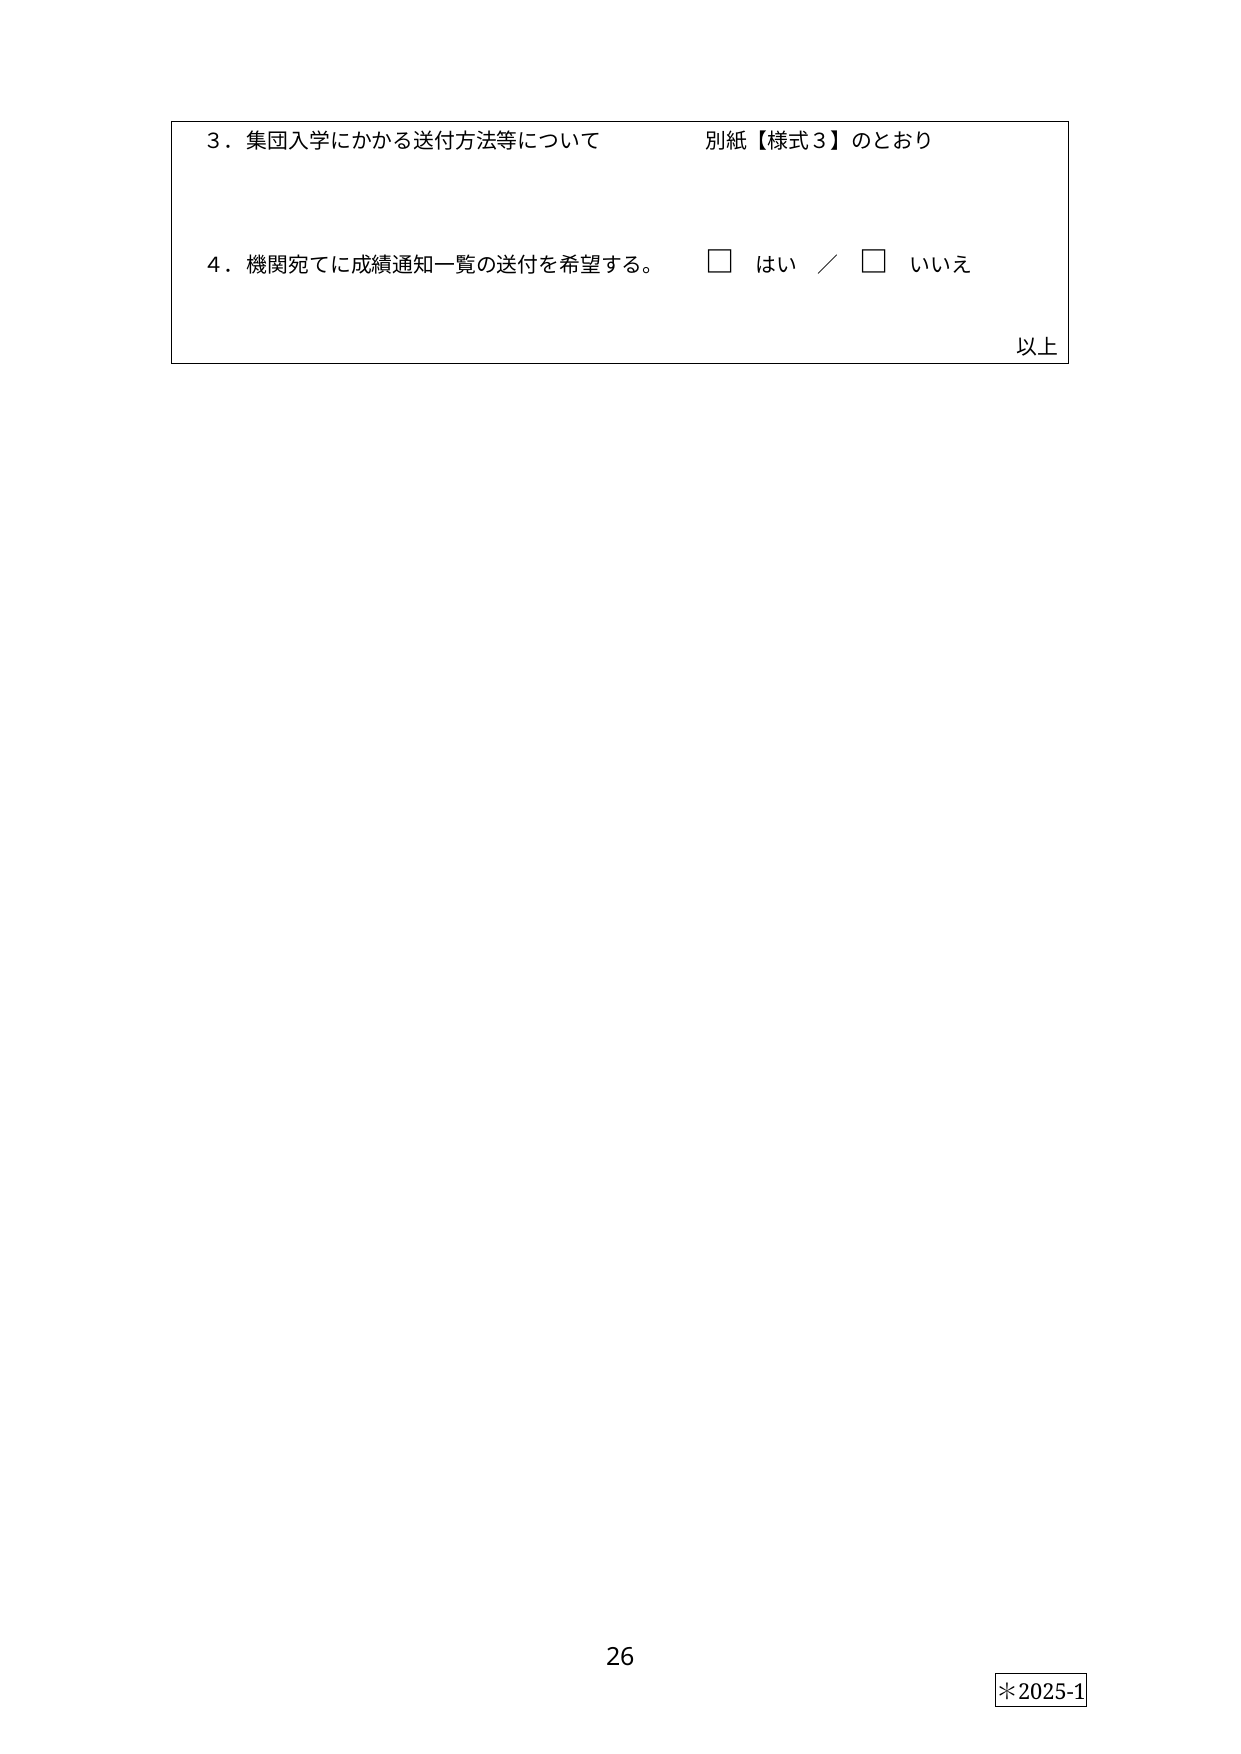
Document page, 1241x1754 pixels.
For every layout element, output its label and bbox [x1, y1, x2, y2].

table_header [172, 122, 1068, 362]
